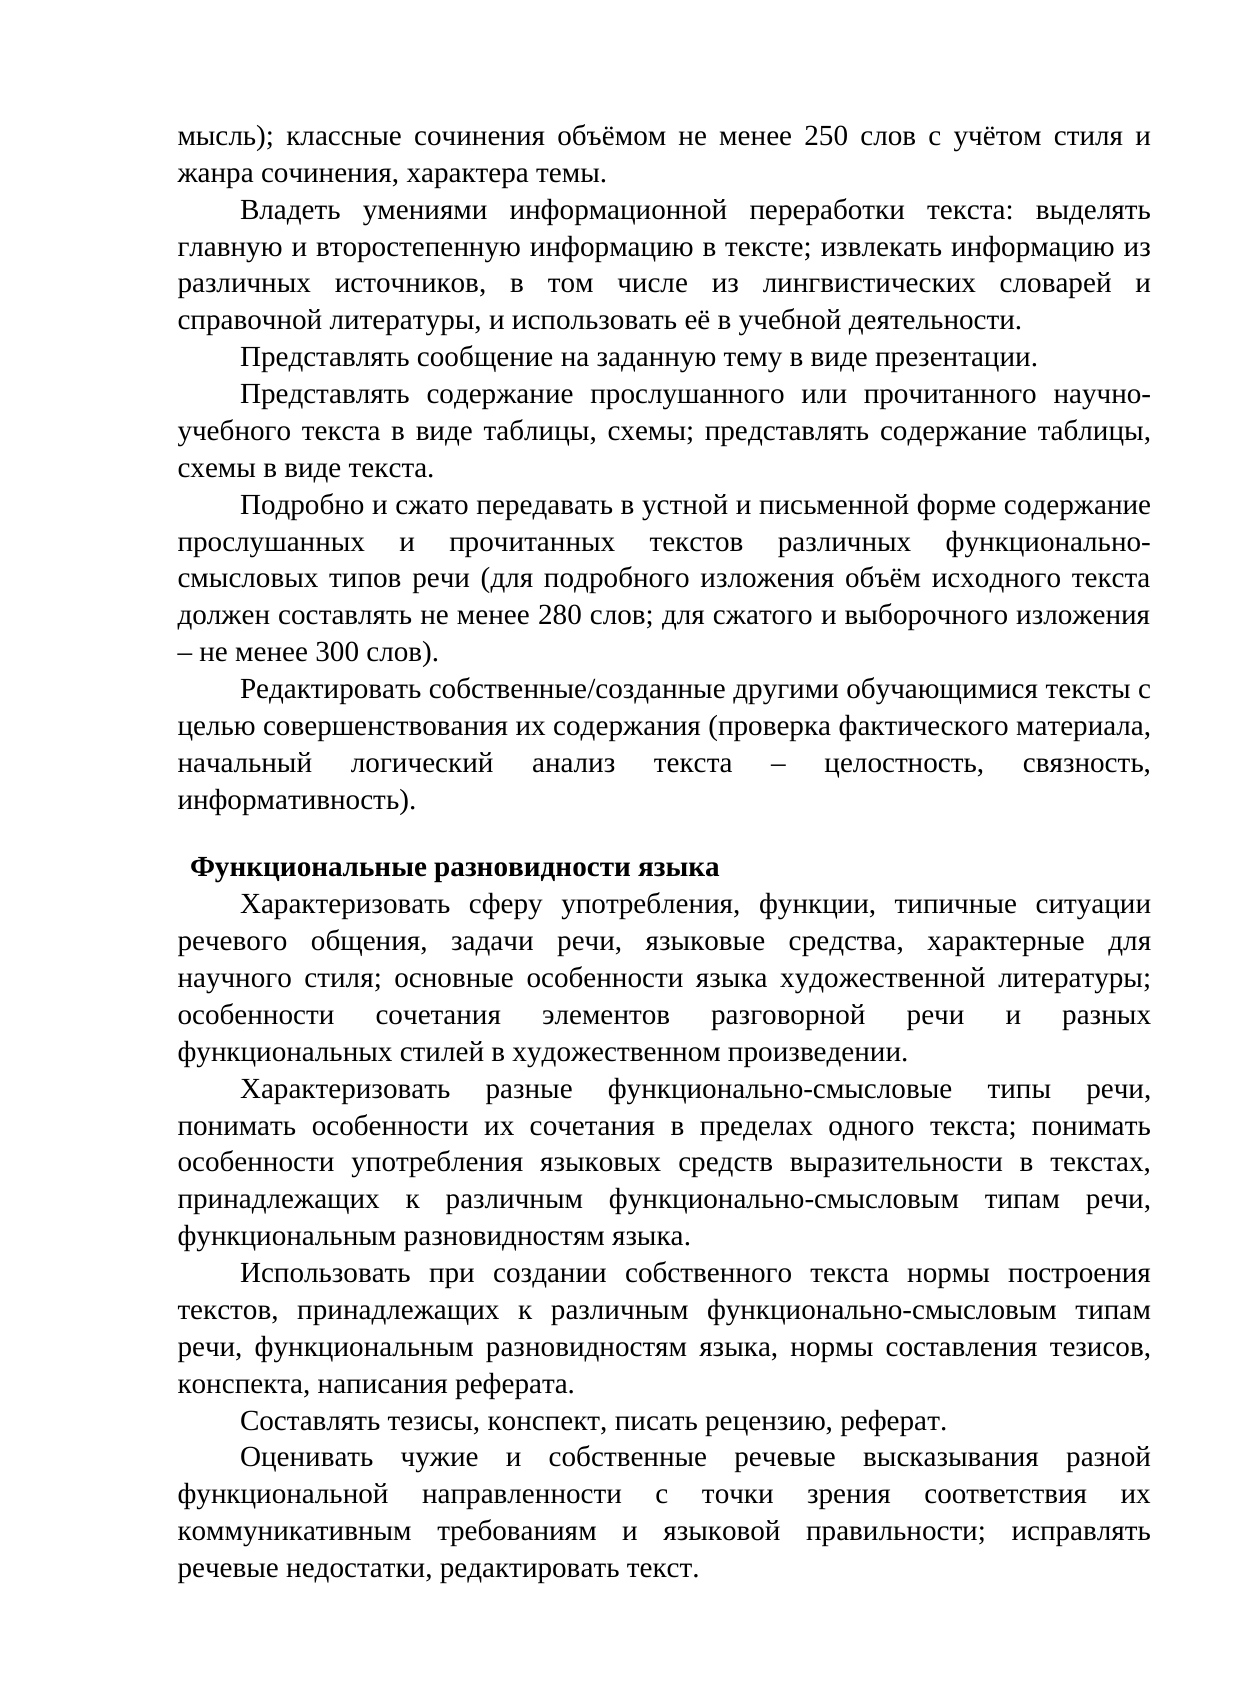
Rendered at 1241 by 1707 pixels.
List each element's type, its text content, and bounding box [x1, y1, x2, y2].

text Представлять содержание прослушанного или прочитанного научно-учебного текста в виде таблицы, схемы; представлять содержание таблицы, схемы в виде текста. [177, 376, 1152, 483]
text Составлять тезисы, конспект, писать рецензию, реферат. [177, 1403, 1152, 1436]
text Оценивать чужие и собственные речевые высказывания разной функциональной направленности с точки зрения соответствия их коммуникативным требованиям и языковой правильности; исправлять речевые недостатки, редактировать текст. [177, 1439, 1152, 1584]
text Представлять сообщение на заданную тему в виде презентации. [177, 339, 1152, 373]
text Подробно и сжато передавать в устной и письменной форме содержание прослушанных и прочитанных текстов различных функционально-смысловых типов речи (для подробного изложения объём исходного текста должен составлять не менее 280 слов; для сжатого и выборочного изложения – не менее 300 слов). [177, 487, 1152, 668]
text Характеризовать сферу употребления, функции, типичные ситуации речевого общения, задачи речи, языковые средства, характерные для научного стиля; основные особенности языка художественной литературы; особенности сочетания элементов разговорной речи и разных функциональных стилей в художественном произведении. [177, 886, 1152, 1067]
text Характеризовать разные функционально-смысловые типы речи, понимать особенности их сочетания в пределах одного текста; понимать особенности употребления языковых средств выразительности в текстах, принадлежащих к различным функционально-смысловым типам речи, функциональным разновидностям языка. [177, 1071, 1152, 1252]
text Использовать при создании собственного текста нормы построения текстов, принадлежащих к различным функционально-смысловым типам речи, функциональным разновидностям языка, нормы составления тезисов, конспекта, написания реферата. [177, 1255, 1152, 1399]
text Владеть умениями информационной переработки текста: выделять главную и второстепенную информацию в тексте; извлекать информацию из различных источников, в том числе из лингвистических словарей и справочной литературы, и использовать её в учебной деятельности. [177, 192, 1152, 336]
text Редактировать собственные/созданные другими обучающимися тексты с целью совершенствования их содержания (проверка фактического материала, начальный логический анализ текста – целостность, связность, информативность). [177, 671, 1152, 815]
text Функциональные разновидности языка [190, 849, 1152, 883]
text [177, 118, 1152, 188]
